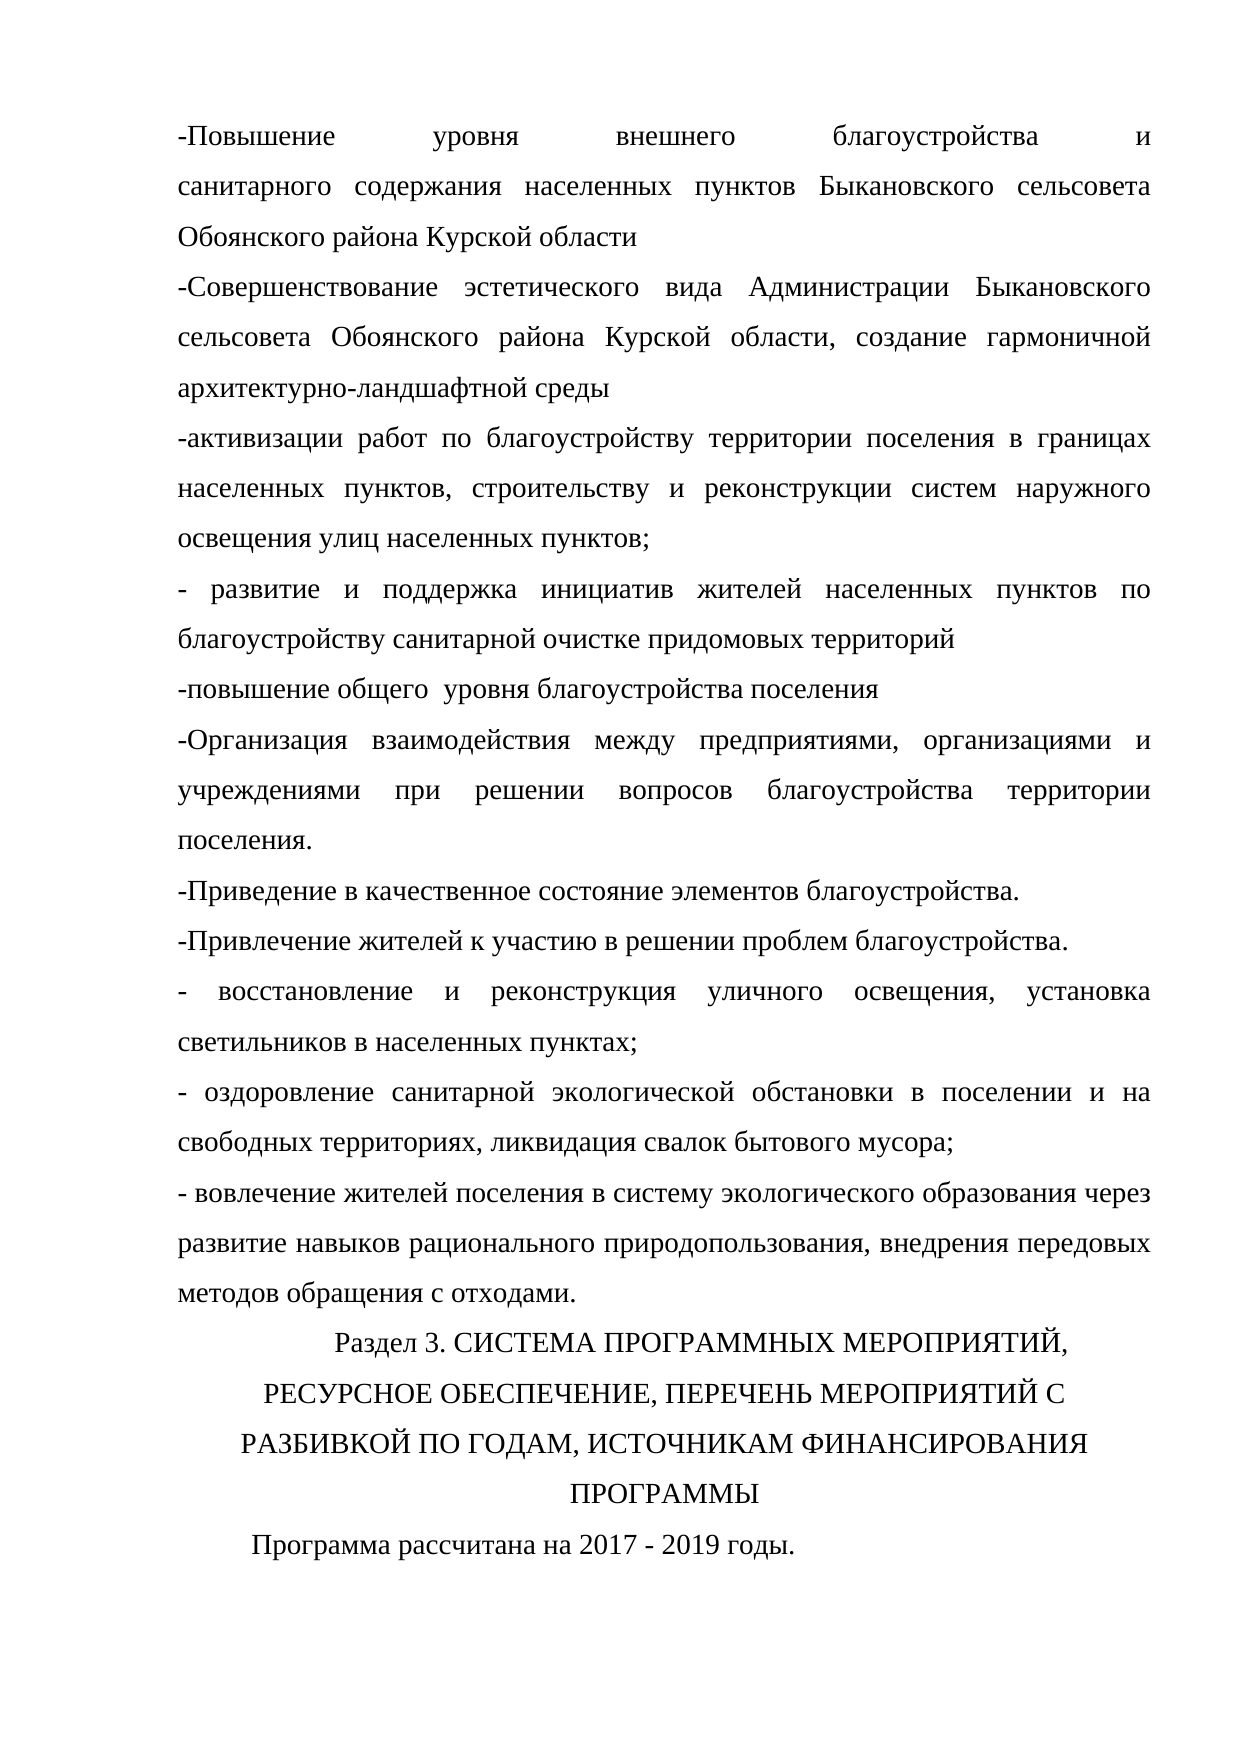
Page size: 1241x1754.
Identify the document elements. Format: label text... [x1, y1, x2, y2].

text -Организация взаимодействия между предприятиями, организациями и учреждениями при решении вопросов благоустройства территории поселения. [177, 722, 1152, 856]
text -Приведение в качественное состояние элементов благоустройства. [177, 873, 1152, 906]
text -Повышение уровня внешнего благоустройства и санитарного содержания населенных пунктов Быкановского сельсовета Обоянского района Курской области [177, 118, 1152, 252]
text - развитие и поддержка инициатив жителей населенных пунктов по благоустройству санитарной очистке придомовых территорий [177, 571, 1152, 655]
text - восстановление и реконструкция уличного освещения, установка светильников в населенных пунктах; [177, 973, 1152, 1057]
text - оздоровление санитарной экологической обстановки в поселении и на свободных территориях, ликвидация свалок бытового мусора; [177, 1074, 1152, 1158]
text -повышение общего уровня благоустройства поселения [177, 672, 1152, 705]
text -Совершенствование эстетического вида Администрации Быкановского сельсовета Обоянского района Курской области, создание гармоничной архитектурно-ландшафтной среды [177, 269, 1152, 403]
text Программа рассчитана на 2017 - 2019 годы. [177, 1527, 1152, 1560]
text -Привлечение жителей к участию в решении проблем благоустройства. [177, 923, 1152, 957]
text -активизации работ по благоустройству территории поселения в границах населенных пунктов, строительству и реконструкции систем наружного освещения улиц населенных пунктов; [177, 420, 1152, 554]
text Раздел 3. СИСТЕМА ПРОГРАММНЫХ МЕРОПРИЯТИЙ, РЕСУРСНОЕ ОБЕСПЕЧЕНИЕ, ПЕРЕЧЕНЬ МЕРОПРИЯТИЙ С РАЗБИВКОЙ ПО ГОДАМ, ИСТОЧНИКАМ ФИНАНСИРОВАНИЯ ПРОГРАММЫ [177, 1326, 1152, 1510]
text - вовлечение жителей поселения в систему экологического образования через развитие навыков рационального природопользования, внедрения передовых методов обращения с отходами. [177, 1175, 1152, 1309]
